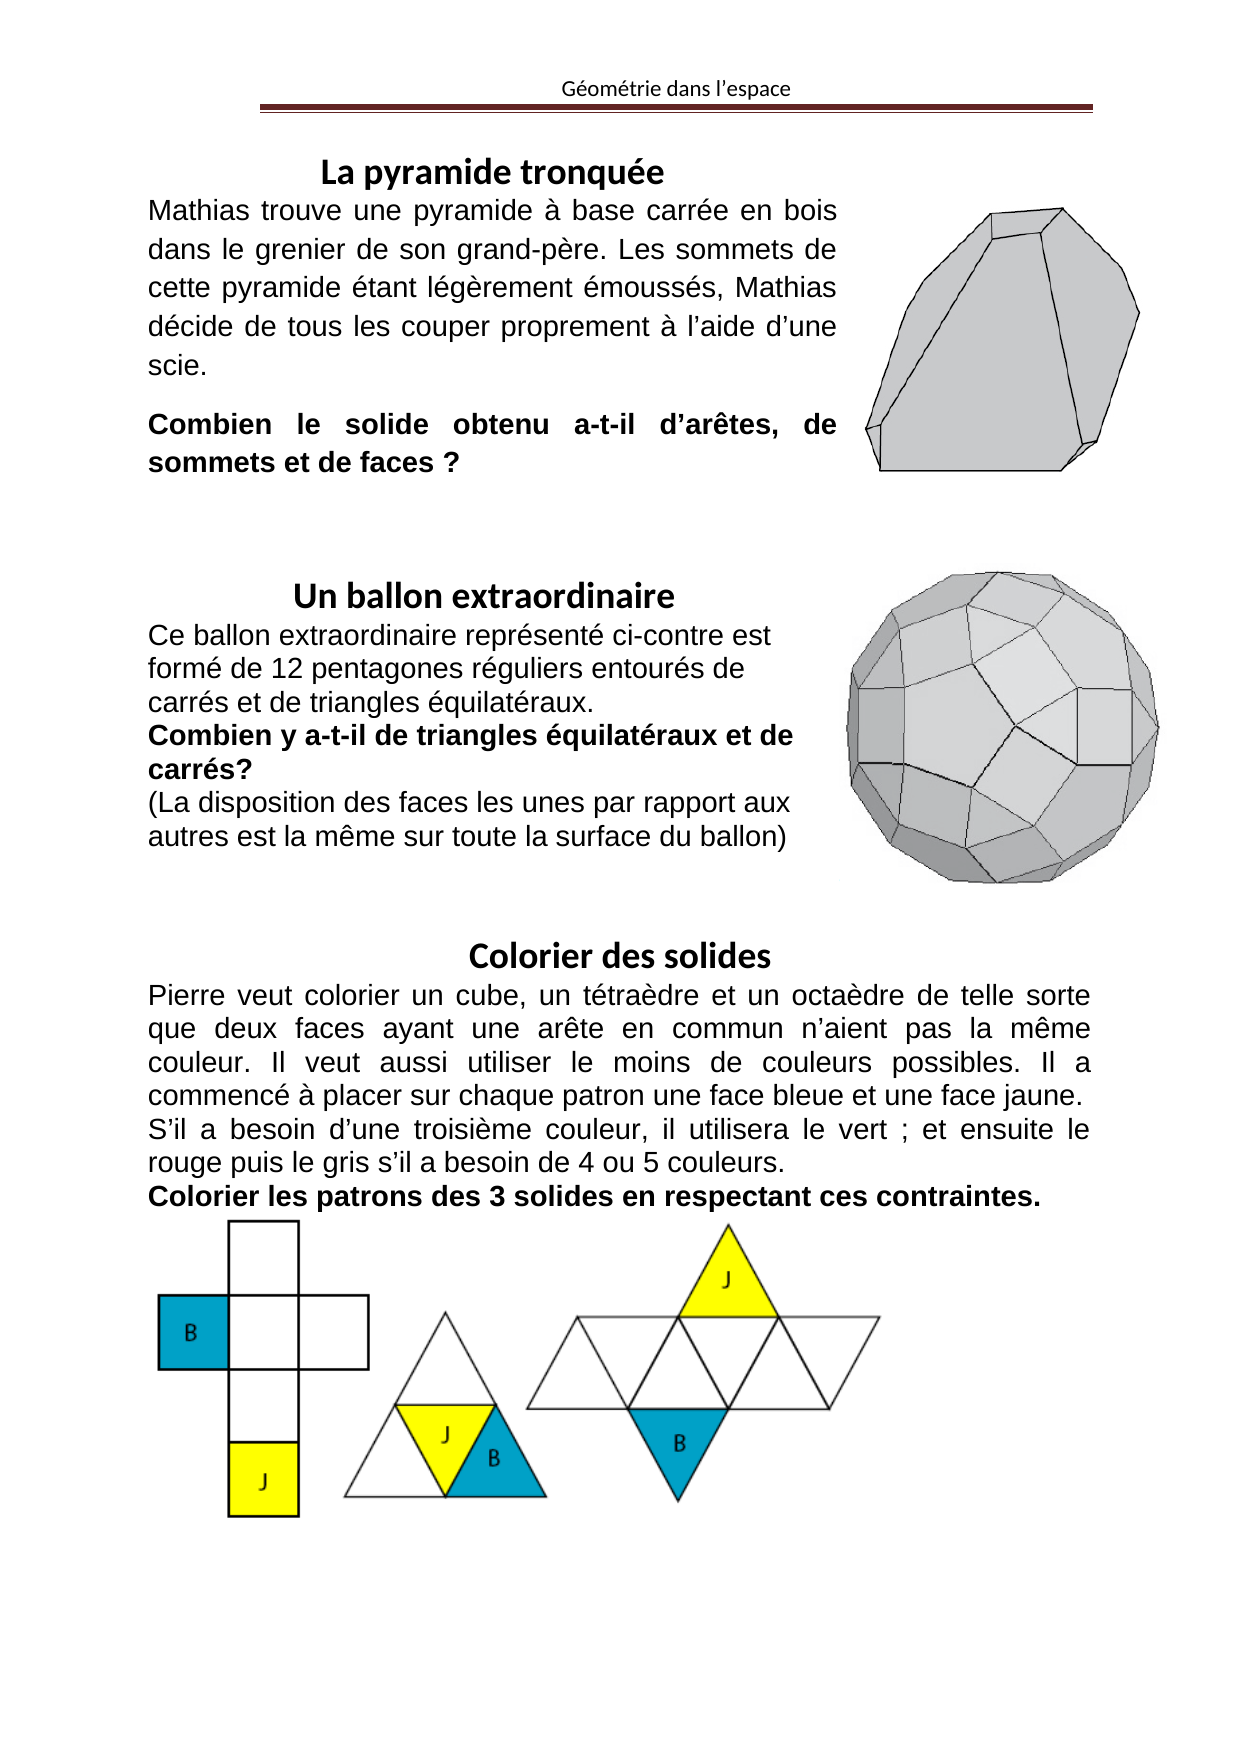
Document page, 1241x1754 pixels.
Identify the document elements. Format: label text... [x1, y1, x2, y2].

text Combien y a-t-il de triangles équilatéraux et de carrés? [148, 718, 839, 786]
picture [839, 561, 1167, 887]
text Mathias trouve une pyramide à base carrée en bois dans le grenier de son grand-père. Les sommets de cette pyramide étant légèrement émoussés, Mathias décide de tous les couper proprement à l’aide d’une scie. [148, 193, 856, 381]
picture [147, 1212, 891, 1526]
text Colorier des solides [148, 932, 1093, 978]
text Colorier les patrons des 3 solides en respectant ces contraintes. [148, 1179, 1093, 1213]
text Combien le solide obtenu a-t-il d’arêtes, de sommets et de faces ? [148, 407, 856, 479]
text Ce ballon extraordinaire représenté ci-contre est formé de 12 pentagones réguliers entourés de carrés et de triangles équilatéraux. [148, 618, 839, 718]
text Pierre veut colorier un cube, un tétraèdre et un octaèdre de telle sorte que deux faces ayant une arête en commun n’aient pas la même couleur. Il veut aussi utiliser le moins de couleurs possibles. Il a commencé à placer sur chaque patron une face bleue et une face jaune. [148, 978, 1093, 1112]
text La pyramide tronquée [148, 148, 1093, 193]
text Un ballon extraordinaire [148, 572, 839, 618]
picture [856, 185, 1144, 479]
text (La disposition des faces les unes par rapport aux autres est la même sur toute la surface du ballon) [148, 786, 839, 853]
text S’il a besoin d’une troisième couleur, il utilisera le vert ; et ensuite le rouge puis le gris s’il a besoin de 4 ou 5 couleurs. [148, 1112, 1093, 1179]
